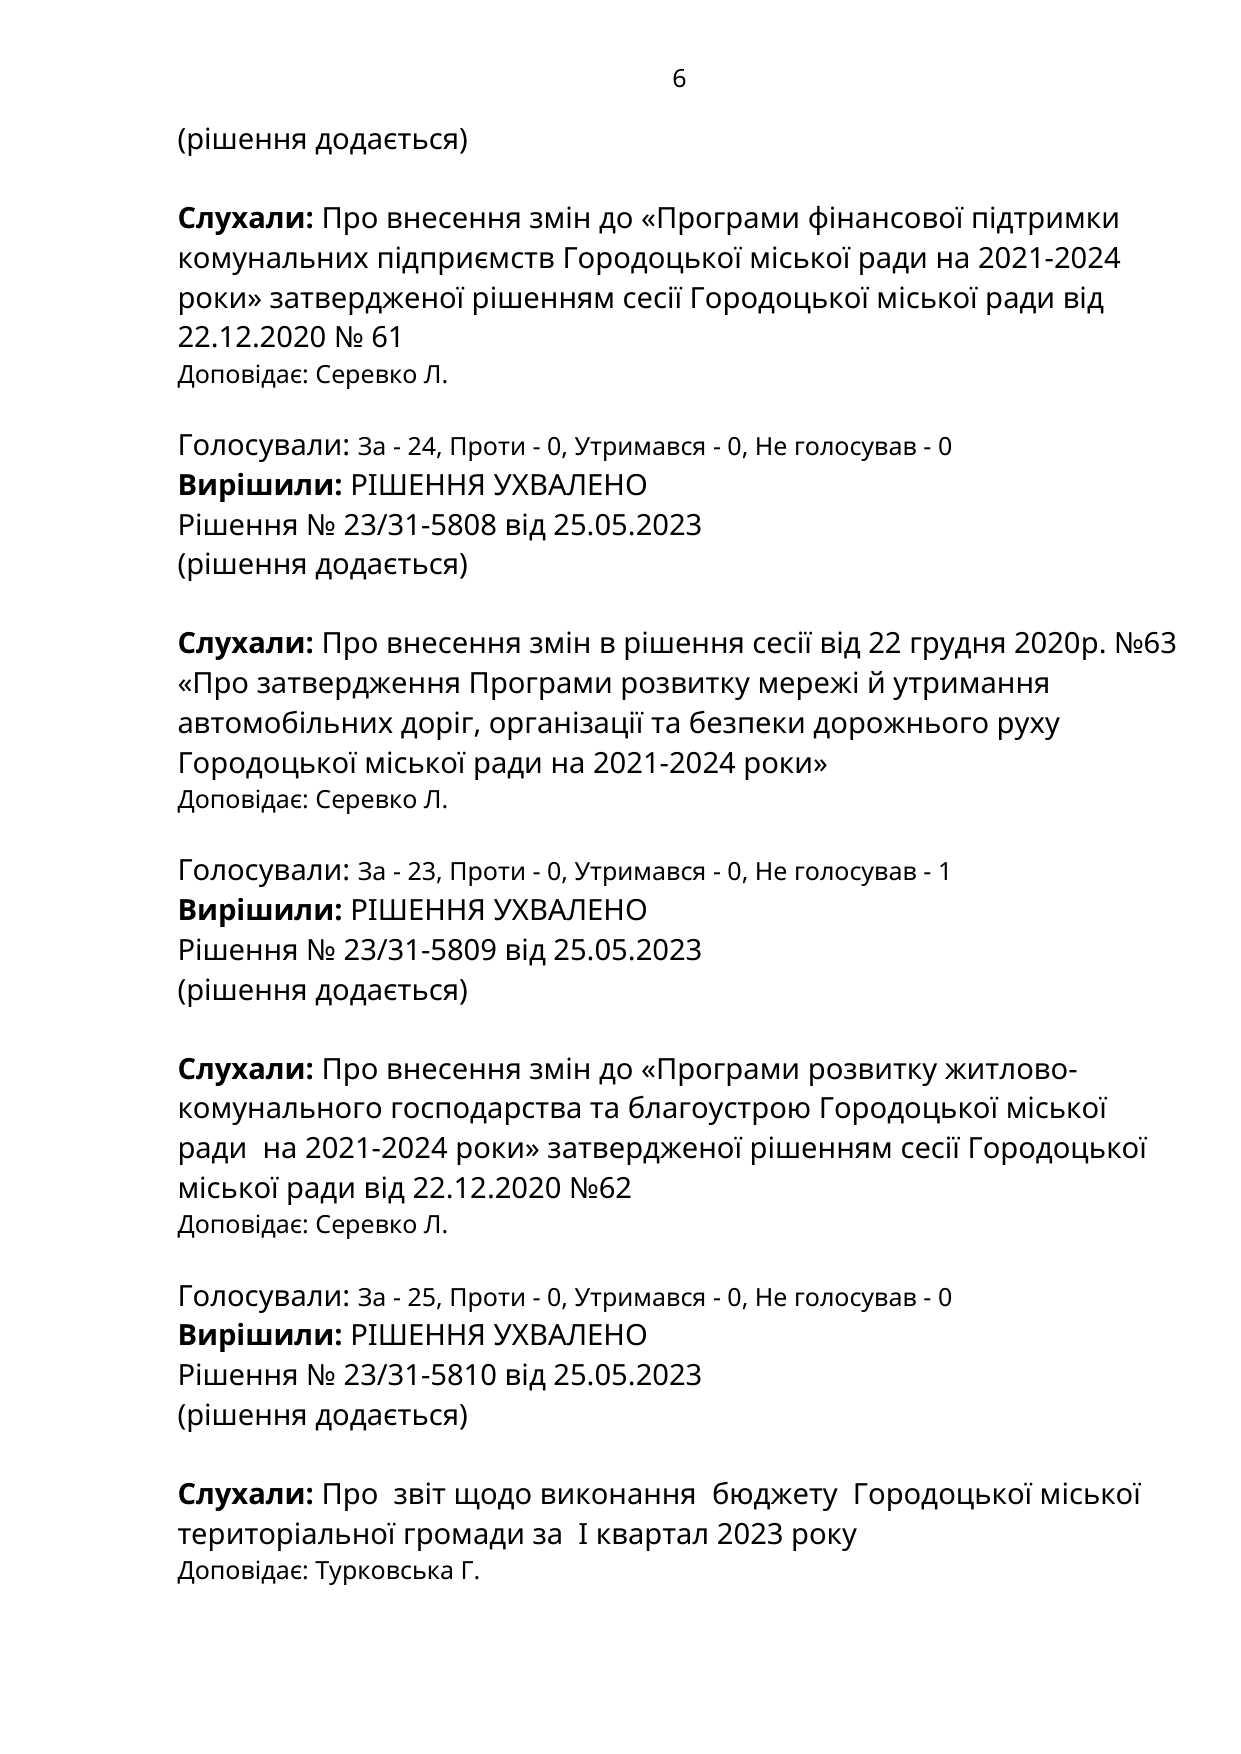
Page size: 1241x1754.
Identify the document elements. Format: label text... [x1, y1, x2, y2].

text Голосували: За - 25, Проти - 0, Утримався - 0, Не голосував - 0 [177, 1275, 1181, 1315]
text Доповідає: Турковська Г. [177, 1553, 1181, 1587]
text Вирішили: РІШЕННЯ УХВАЛЕНО [177, 464, 1181, 504]
text Доповідає: Серевко Л. [177, 1207, 1181, 1241]
text (рішення додається) [177, 969, 1181, 1008]
text (рішення додається) [177, 1394, 1181, 1434]
text Рішення № 23/31-5809 від 25.05.2023 [177, 929, 1181, 969]
text Доповідає: Серевко Л. [177, 356, 1181, 390]
text (рішення додається) [177, 118, 1181, 158]
text Вирішили: РІШЕННЯ УХВАЛЕНО [177, 889, 1181, 929]
text Голосували: За - 23, Проти - 0, Утримався - 0, Не голосував - 1 [177, 850, 1181, 889]
text Рішення № 23/31-5808 від 25.05.2023 [177, 504, 1181, 543]
text Слухали: Про внесення змін до «Програми фінансової підтримки комунальних підприємств Городоцької міської ради на 2021-2024 роки» затвердженої рішенням сесії Городоцької міської ради від 22.12.2020 № 61 [177, 197, 1181, 356]
text (рішення додається) [177, 543, 1181, 583]
text Рішення № 23/31-5810 від 25.05.2023 [177, 1354, 1181, 1394]
text Доповідає: Серевко Л. [177, 782, 1181, 816]
text Вирішили: РІШЕННЯ УХВАЛЕНО [177, 1315, 1181, 1354]
text Голосували: За - 24, Проти - 0, Утримався - 0, Не голосував - 0 [177, 424, 1181, 464]
text Слухали: Про внесення змін до «Програми розвитку житлово-комунального господарства та благоустрою Городоцької міської ради на 2021-2024 роки» затвердженої рішенням сесії Городоцької міської ради від 22.12.2020 №62 [177, 1048, 1181, 1207]
text Слухали: Про звіт щодо виконання бюджету Городоцької міської територіальної громади за І квартал 2023 року [177, 1473, 1181, 1553]
text Слухали: Про внесення змін в рішення сесії від 22 грудня 2020р. №63 «Про затвердження Програми розвитку мережі й утримання автомобільних доріг, організації та безпеки дорожнього руху Городоцької міської ради на 2021-2024 роки» [177, 623, 1181, 782]
